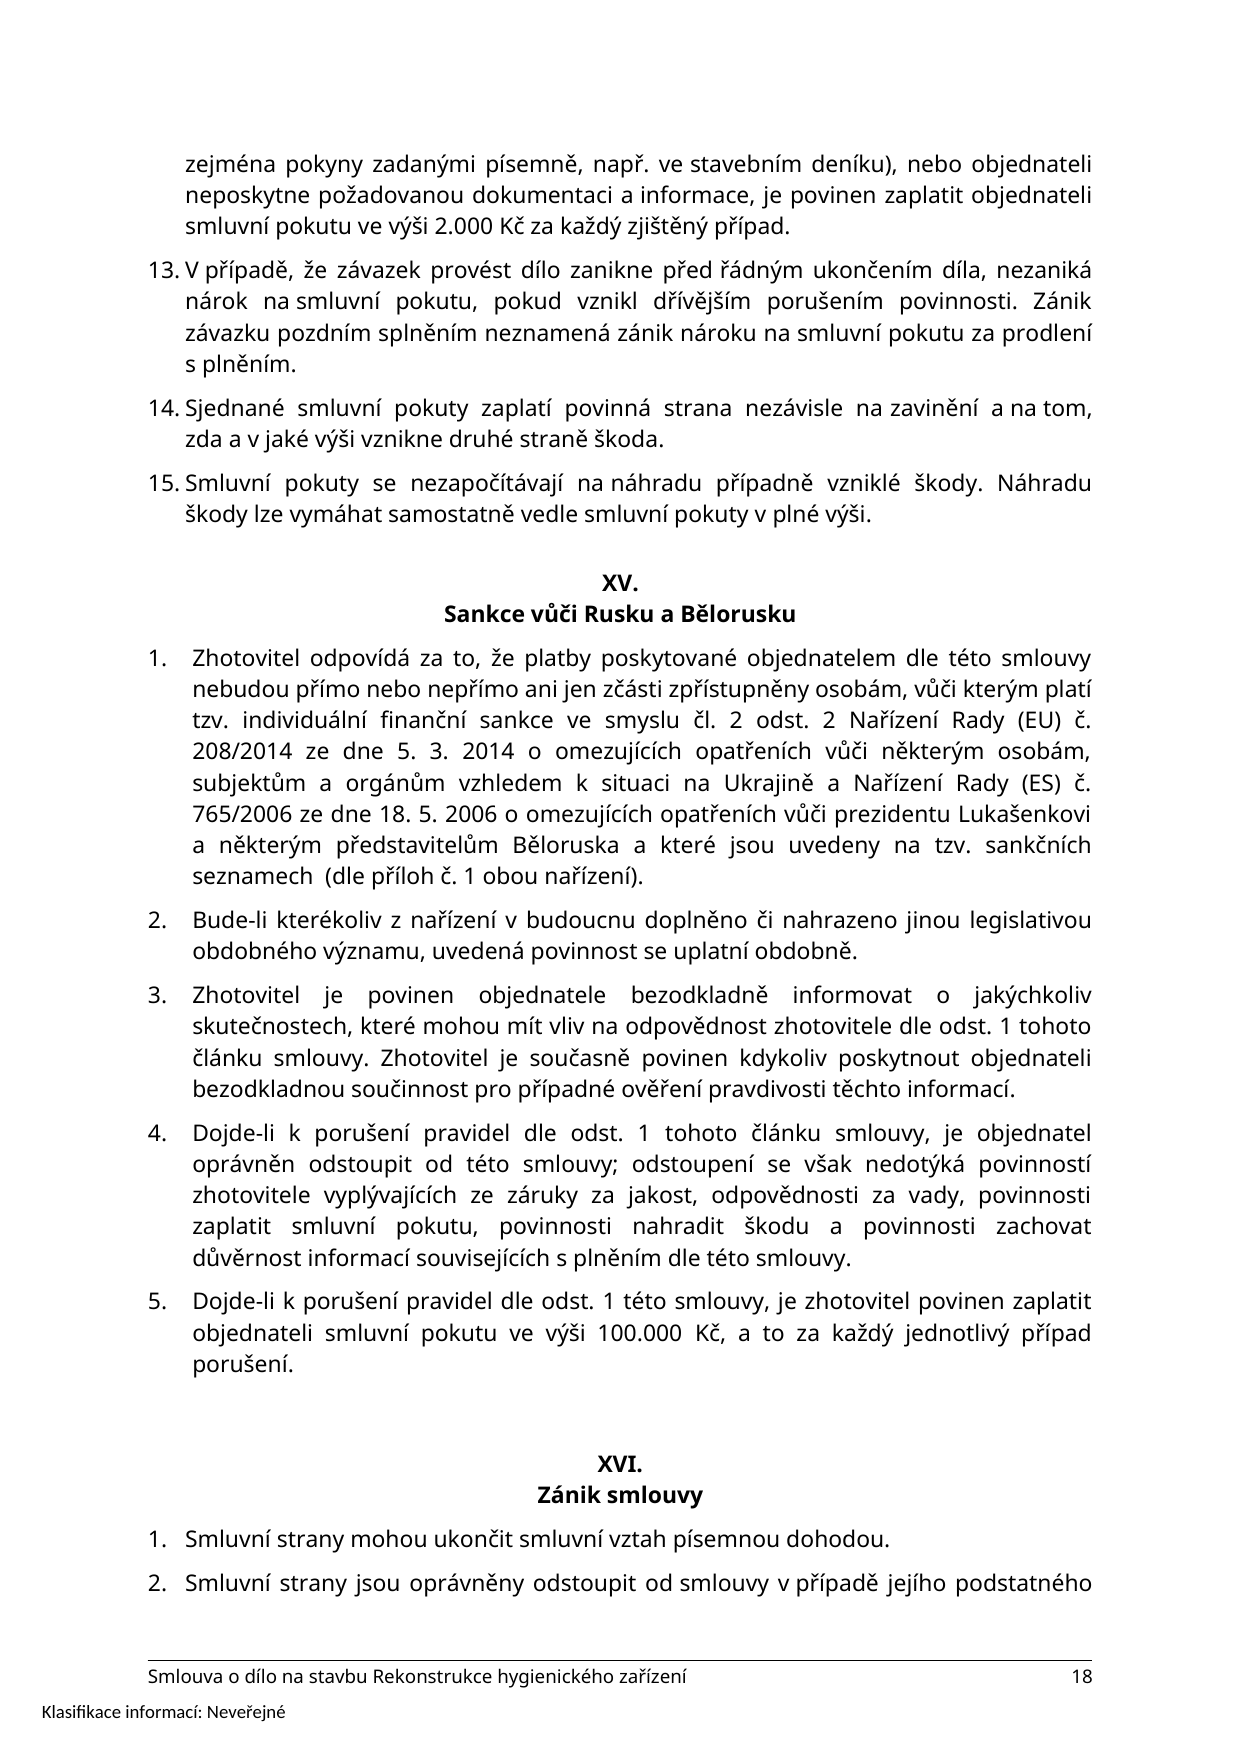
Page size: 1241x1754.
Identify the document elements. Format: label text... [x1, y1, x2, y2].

list V případě, že závazek provést dílo zanikne před řádným ukončením díla, nezaniká nárok na smluvní pokutu, pokud vznikl dřívějším porušením povinnosti. Zánik závazku pozdním splněním neznamená zánik nároku na smluvní pokutu za prodlení s plněním. [148, 254, 1092, 379]
list Sjednané smluvní pokuty zaplatí povinná strana nezávisle na zavinění a na tom, zda a v jaké výši vznikne druhé straně škoda. [148, 391, 1092, 454]
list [148, 148, 1092, 241]
text XVI. Zánik smlouvy [148, 1448, 1092, 1510]
list Smluvní pokuty se nezapočítávají na náhradu případně vzniklé škody. Náhradu škody lze vymáhat samostatně vedle smluvní pokuty v plné výši. [148, 466, 1092, 529]
list Dojde-li k porušení pravidel dle odst. 1 tohoto článku smlouvy, je objednatel oprávněn odstoupit od této smlouvy; odstoupení se však nedotýká povinností zhotovitele vyplývajících ze záruky za jakost, odpovědnosti za vady, povinnosti zaplatit smluvní pokutu, povinnosti nahradit škodu a povinnosti zachovat důvěrnost informací souvisejících s plněním dle této smlouvy. [148, 1116, 1092, 1273]
text XV. Sankce vůči Rusku a Bělorusku [148, 566, 1092, 629]
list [148, 1566, 1092, 1598]
list Zhotovitel je povinen objednatele bezodkladně informovat o jakýchkoliv skutečnostech, které mohou mít vliv na odpovědnost zhotovitele dle odst. 1 tohoto článku smlouvy. Zhotovitel je současně povinen kdykoliv poskytnout objednateli bezodkladnou součinnost pro případné ověření pravdivosti těchto informací. [148, 979, 1092, 1104]
list Smluvní strany mohou ukončit smluvní vztah písemnou dohodou. [148, 1523, 1092, 1554]
list Dojde-li k porušení pravidel dle odst. 1 této smlouvy, je zhotovitel povinen zaplatit objednateli smluvní pokutu ve výši 100.000 Kč, a to za každý jednotlivý případ porušení. [148, 1285, 1092, 1379]
list Bude-li kterékoliv z nařízení v budoucnu doplněno či nahrazeno jinou legislativou obdobného významu, uvedená povinnost se uplatní obdobně. [148, 904, 1092, 966]
list Zhotovitel odpovídá za to, že platby poskytované objednatelem dle této smlouvy nebudou přímo nebo nepřímo ani jen zčásti zpřístupněny osobám, vůči kterým platí tzv. individuální finanční sankce ve smyslu čl. 2 odst. 2 Nařízení Rady (EU) č. 208/2014 ze dne 5. 3. 2014 o omezujících opatřeních vůči některým osobám, subjektům a orgánům vzhledem k situaci na Ukrajině a Nařízení Rady (ES) č. 765/2006 ze dne 18. 5. 2006 o omezujících opatřeních vůči prezidentu Lukašenkovi a některým představitelům Běloruska a které jsou uvedeny na tzv. sankčních seznamech (dle příloh č. 1 obou nařízení). [148, 641, 1092, 891]
